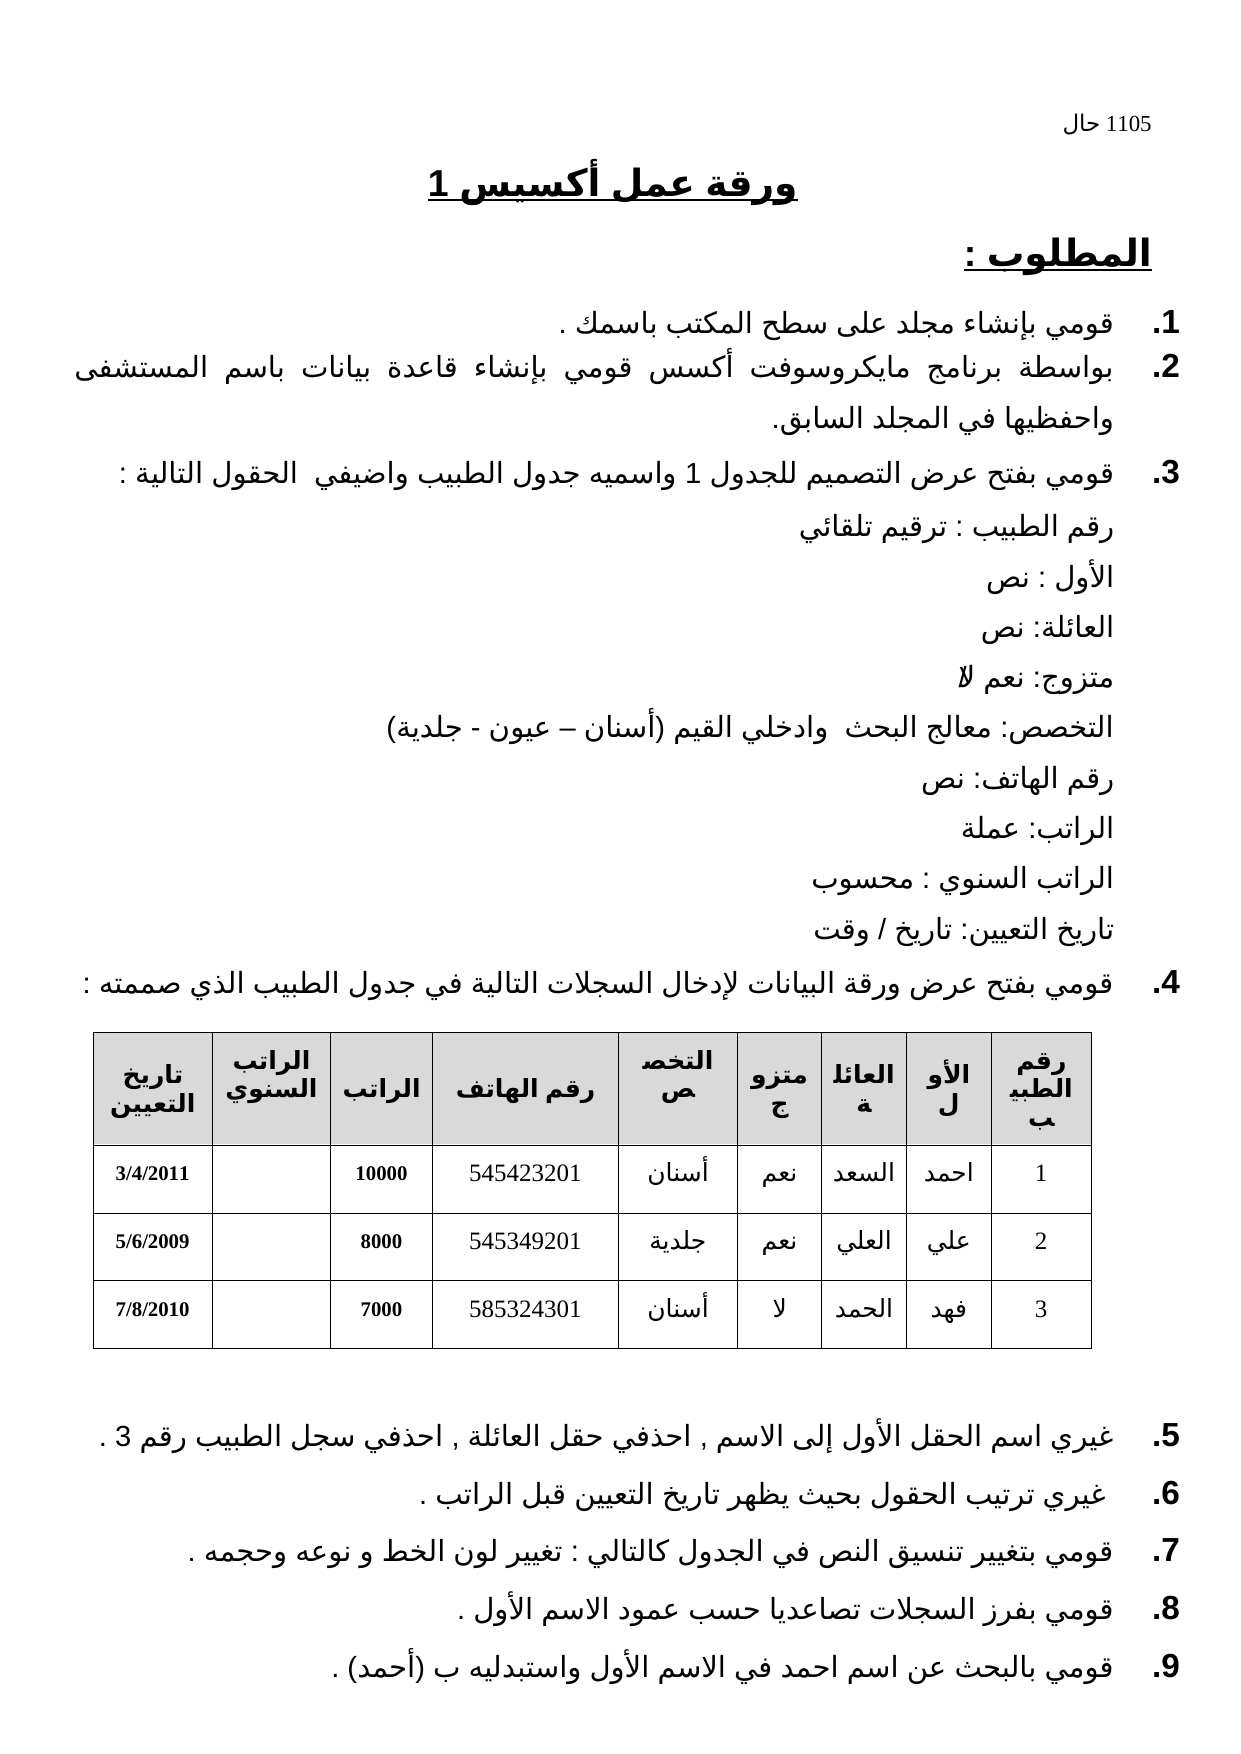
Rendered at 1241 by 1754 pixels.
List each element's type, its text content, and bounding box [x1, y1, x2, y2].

table_cell [213, 1281, 330, 1348]
table_header العائلة [822, 1033, 906, 1144]
table_cell فهد [907, 1281, 991, 1348]
table_cell 3 [992, 1281, 1091, 1348]
list رقم الطبيب : ترقيم تلقائي [74, 509, 1114, 543]
table_header التخصص [619, 1033, 737, 1144]
table_header الراتب السنوي [213, 1033, 330, 1144]
table_cell 1 [992, 1146, 1091, 1212]
list قومي بفتح عرض التصميم للجدول 1 واسميه جدول الطبيب واضيفي الحقول التالية : [74, 452, 1152, 490]
table_cell [213, 1214, 330, 1280]
table_cell 545423201 [433, 1146, 618, 1212]
table_cell 3/4/2011 [94, 1146, 212, 1212]
list التخصص: معالج البحث وادخلي القيم (أسنان – عيون - جلدية) [74, 711, 1114, 744]
table_header الأول [907, 1033, 991, 1144]
list رقم الهاتف: نص [74, 761, 1114, 794]
list قومي بإنشاء مجلد على سطح المكتب باسمك . [74, 302, 1152, 340]
table_cell علي [907, 1214, 991, 1280]
table_cell 5/6/2009 [94, 1214, 212, 1280]
list العائلة: نص [74, 610, 1114, 643]
table_cell نعم [738, 1146, 821, 1212]
table_cell 2 [992, 1214, 1091, 1280]
table_cell احمد [907, 1146, 991, 1212]
list الأول : نص [74, 559, 1114, 593]
list قومي بفتح عرض ورقة البيانات لإدخال السجلات التالية في جدول الطبيب الذي صممته : [74, 962, 1152, 1001]
table_header متزوج [738, 1033, 821, 1144]
list بواسطة برنامج مايكروسوفت أكسس قومي بإنشاء قاعدة بيانات باسم المستشفى واحفظيها في المجلد السابق. [74, 346, 1152, 435]
table_cell أسنان [619, 1281, 737, 1348]
list الراتب: عملة [74, 811, 1114, 845]
table_cell 7000 [331, 1281, 432, 1348]
text ورقة عمل أكسيس 1 [74, 161, 1152, 204]
list قومي بتغيير تنسيق النص في الجدول كالتالي : تغيير لون الخط و نوعه وحجمه . [74, 1530, 1152, 1569]
list غيري اسم الحقل الأول إلى الاسم , احذفي حقل العائلة , احذفي سجل الطبيب رقم 3 . [74, 1415, 1152, 1454]
list قومي بفرز السجلات تصاعديا حسب عمود الاسم الأول . [74, 1588, 1152, 1626]
table_cell 585324301 [433, 1281, 618, 1348]
table_cell السعد [822, 1146, 906, 1212]
table_cell العلي [822, 1214, 906, 1280]
table_cell 8000 [331, 1214, 432, 1280]
table_cell 545349201 [433, 1214, 618, 1280]
text 1105 حال [74, 110, 1152, 136]
table_cell جلدية [619, 1214, 737, 1280]
table_header تاريخ التعيين [94, 1033, 212, 1144]
table_cell أسنان [619, 1146, 737, 1212]
list متزوج: نعم/لا [74, 660, 1114, 694]
table_cell 7/8/2010 [94, 1281, 212, 1348]
table_header رقم الطبيب [992, 1033, 1091, 1144]
list قومي بالبحث عن اسم احمد في الاسم الأول واستبدليه ب (أحمد) . [74, 1646, 1152, 1684]
table_header رقم الهاتف [433, 1033, 618, 1144]
table_header الراتب [331, 1033, 432, 1144]
table_cell لا [738, 1281, 821, 1348]
table_cell الحمد [822, 1281, 906, 1348]
list غيري ترتيب الحقول بحيث يظهر تاريخ التعيين قبل الراتب . [74, 1473, 1152, 1511]
table_cell نعم [738, 1214, 821, 1280]
table_cell 10000 [331, 1146, 432, 1212]
text المطلوب : [74, 232, 1152, 275]
list الراتب السنوي : محسوب [74, 861, 1114, 895]
table_cell [213, 1146, 330, 1212]
list تاريخ التعيين: تاريخ / وقت [74, 912, 1114, 945]
